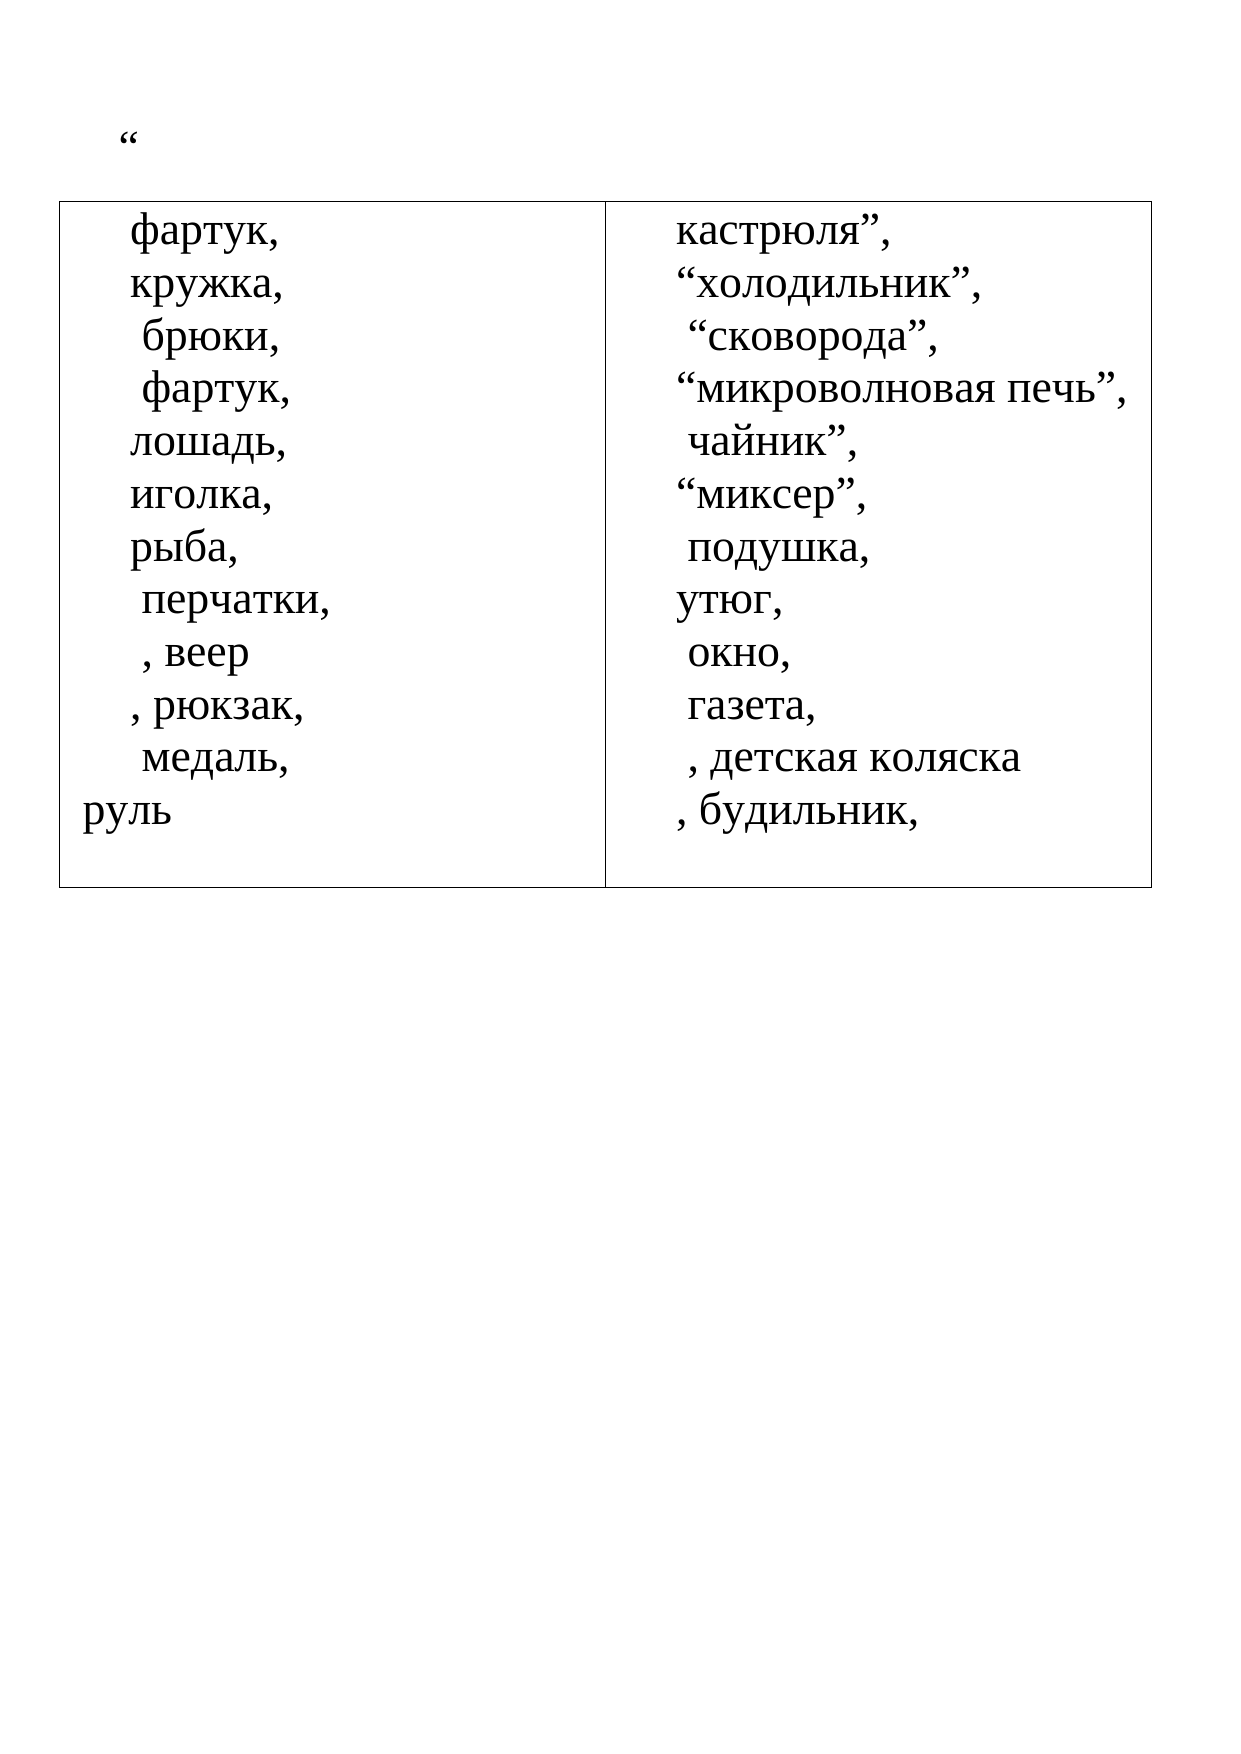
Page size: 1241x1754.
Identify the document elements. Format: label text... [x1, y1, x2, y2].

table_header фартук, кружка, брюки, фартук, лошадь, иголка, рыба, перчатки, , веер , рюкзак, медаль, руль [60, 202, 605, 887]
table_header кастрюля”, “холодильник”, “сковорода”, “микроволновая печь”, чайник”, “миксер”, подушка, утюг, окно, газета, , детская коляска , будильник, [606, 202, 1151, 887]
text “ [59, 120, 1152, 173]
